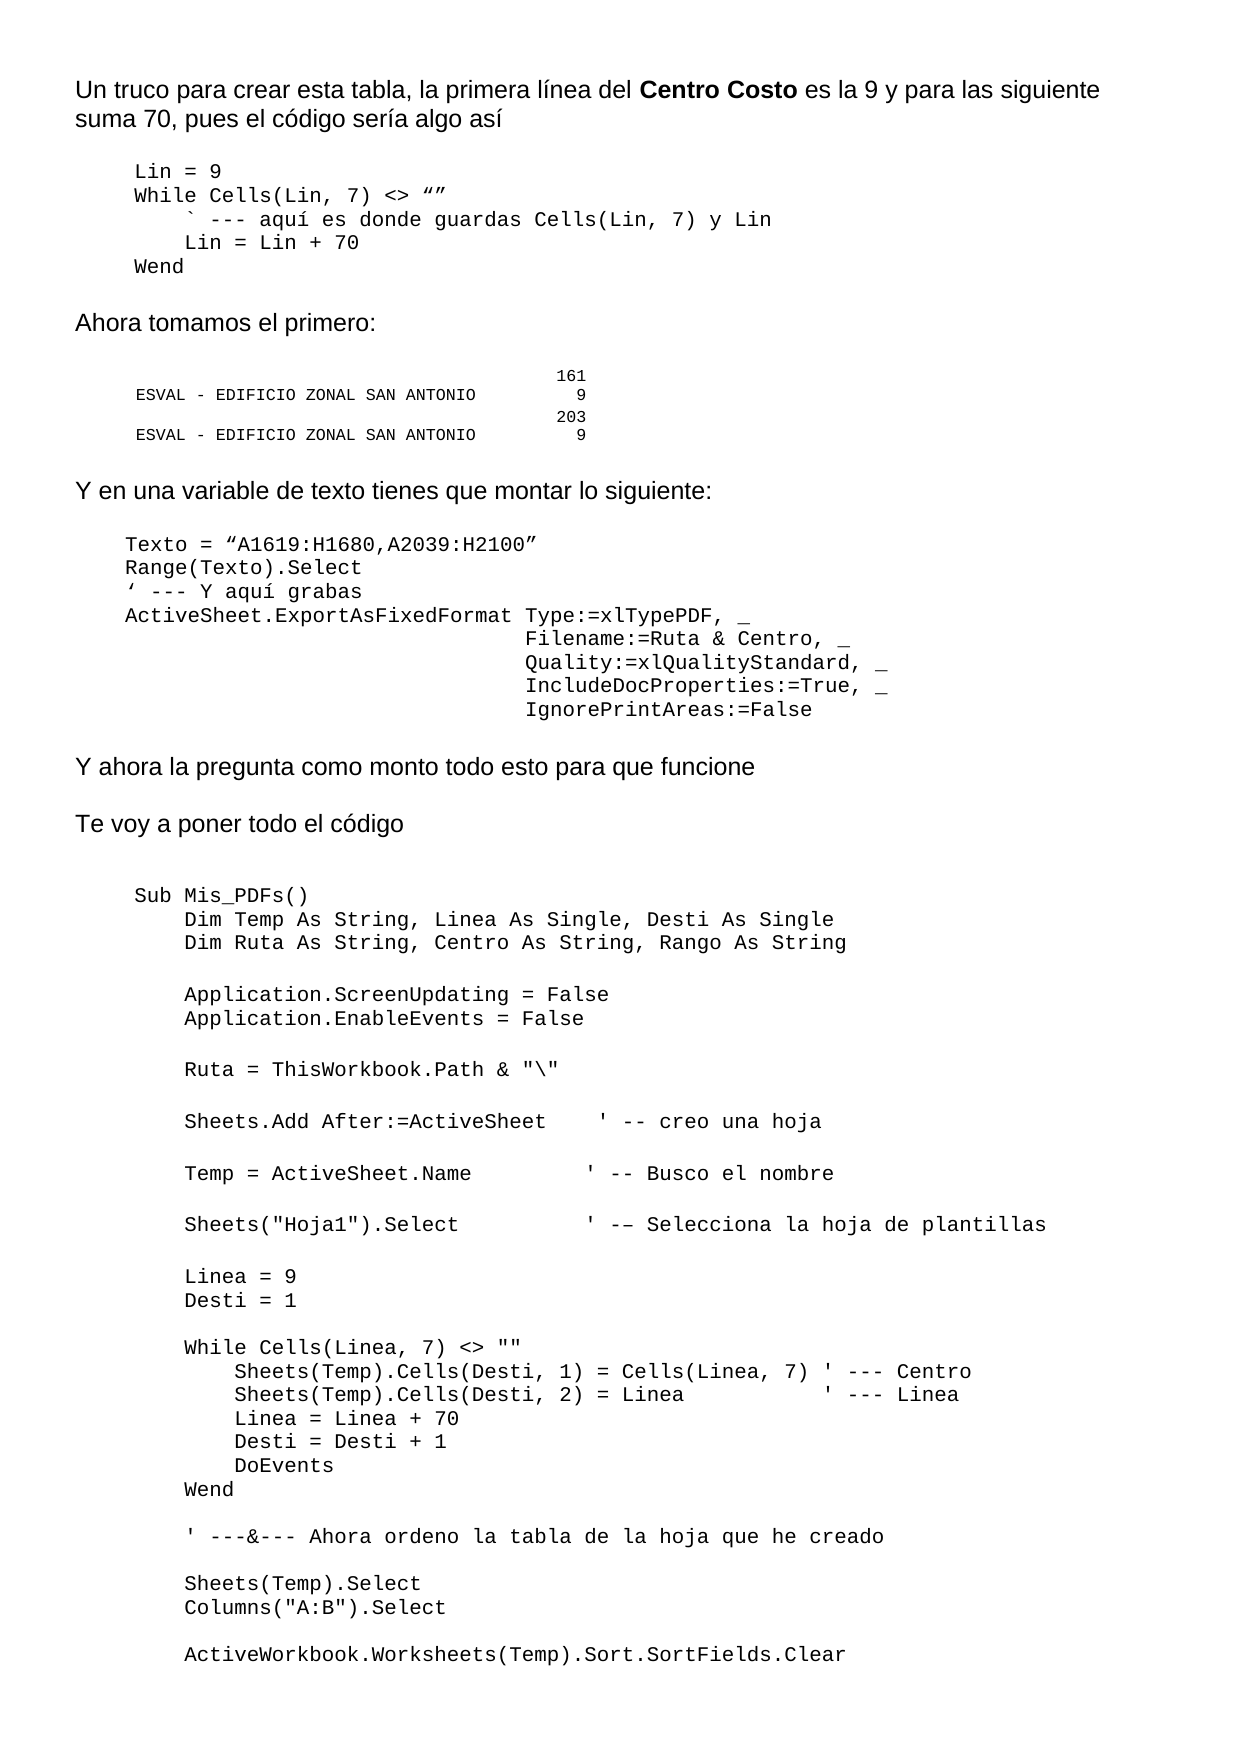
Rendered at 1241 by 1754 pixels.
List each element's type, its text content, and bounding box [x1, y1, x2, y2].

text Application.EnableEvents = False [134, 1008, 1165, 1031]
text Quality:=xlQualityStandard, _ [75, 652, 1165, 676]
text While Cells(Linea, 7) <> "" [134, 1337, 1165, 1361]
text While Cells(Lin, 7) <> “” [134, 185, 1165, 208]
text Desti = 1 [134, 1290, 1165, 1313]
text Dim Temp As String, Linea As Single, Desti As Single [134, 909, 1165, 932]
text Sheets.Add After:=ActiveSheet ' -- creo una hoja [134, 1111, 1165, 1135]
text Ahora tomamos el primero: [75, 308, 1165, 337]
text Desti = Desti + 1 [134, 1432, 1165, 1455]
text Te voy a poner todo el código [75, 809, 1165, 838]
text ActiveWorkbook.Worksheets(Temp).Sort.SortFields.Clear [134, 1644, 1165, 1668]
text ` --- aquí es donde guardas Cells(Lin, 7) y Lin [134, 208, 1165, 232]
text Linea = Linea + 70 [134, 1408, 1165, 1432]
text Texto = “A1619:H1680,A2039:H2100” [75, 534, 1165, 557]
table_header ESVAL - EDIFICIO ZONAL SAN ANTONIO [75, 366, 494, 407]
text Linea = 9 [134, 1266, 1165, 1290]
text Sheets("Hoja1").Select ' -– Selecciona la hoja de plantillas [134, 1214, 1165, 1238]
text Application.ScreenUpdating = False [134, 984, 1165, 1008]
text Sheets(Temp).Select [134, 1573, 1165, 1597]
text IncludeDocProperties:=True, _ [75, 676, 1165, 699]
text Range(Texto).Select [75, 557, 1165, 581]
text Wend [134, 1479, 1165, 1502]
text ‘ --- Y aquí grabas [75, 581, 1165, 604]
text Filename:=Ruta & Centro, _ [75, 628, 1165, 652]
text DoEvents [134, 1455, 1165, 1479]
text Sheets(Temp).Cells(Desti, 1) = Cells(Linea, 7) ' --- Centro [134, 1361, 1165, 1384]
text Ruta = ThisWorkbook.Path & "\" [134, 1059, 1165, 1083]
text Dim Ruta As String, Centro As String, Rango As String [134, 932, 1165, 956]
text Wend [134, 256, 1165, 279]
text Y ahora la pregunta como monto todo esto para que funcione [75, 752, 1165, 780]
text Temp = ActiveSheet.Name ' -- Busco el nombre [134, 1163, 1165, 1186]
text Columns("A:B").Select [134, 1597, 1165, 1621]
text ' ---&--- Ahora ordeno la tabla de la hoja que he creado [134, 1526, 1165, 1550]
text Un truco para crear esta tabla, la primera línea del Centro Costo es la 9 y para las siguiente suma 70, pues el código sería algo así [75, 75, 1165, 132]
text Sheets(Temp).Cells(Desti, 2) = Linea ' --- Linea [134, 1384, 1165, 1408]
text Sub Mis_PDFs() [134, 885, 1165, 909]
table_cell ESVAL - EDIFICIO ZONAL SAN ANTONIO [75, 407, 494, 447]
text ActiveSheet.ExportAsFixedFormat Type:=xlTypePDF, _ [75, 604, 1165, 628]
table_header 1619 [494, 366, 587, 407]
text Lin = 9 [134, 161, 1165, 185]
text Y en una variable de texto tienes que montar lo siguiente: [75, 476, 1165, 505]
table_cell 2039 [494, 407, 587, 447]
text Lin = Lin + 70 [134, 232, 1165, 256]
text IgnorePrintAreas:=False [75, 699, 1165, 723]
